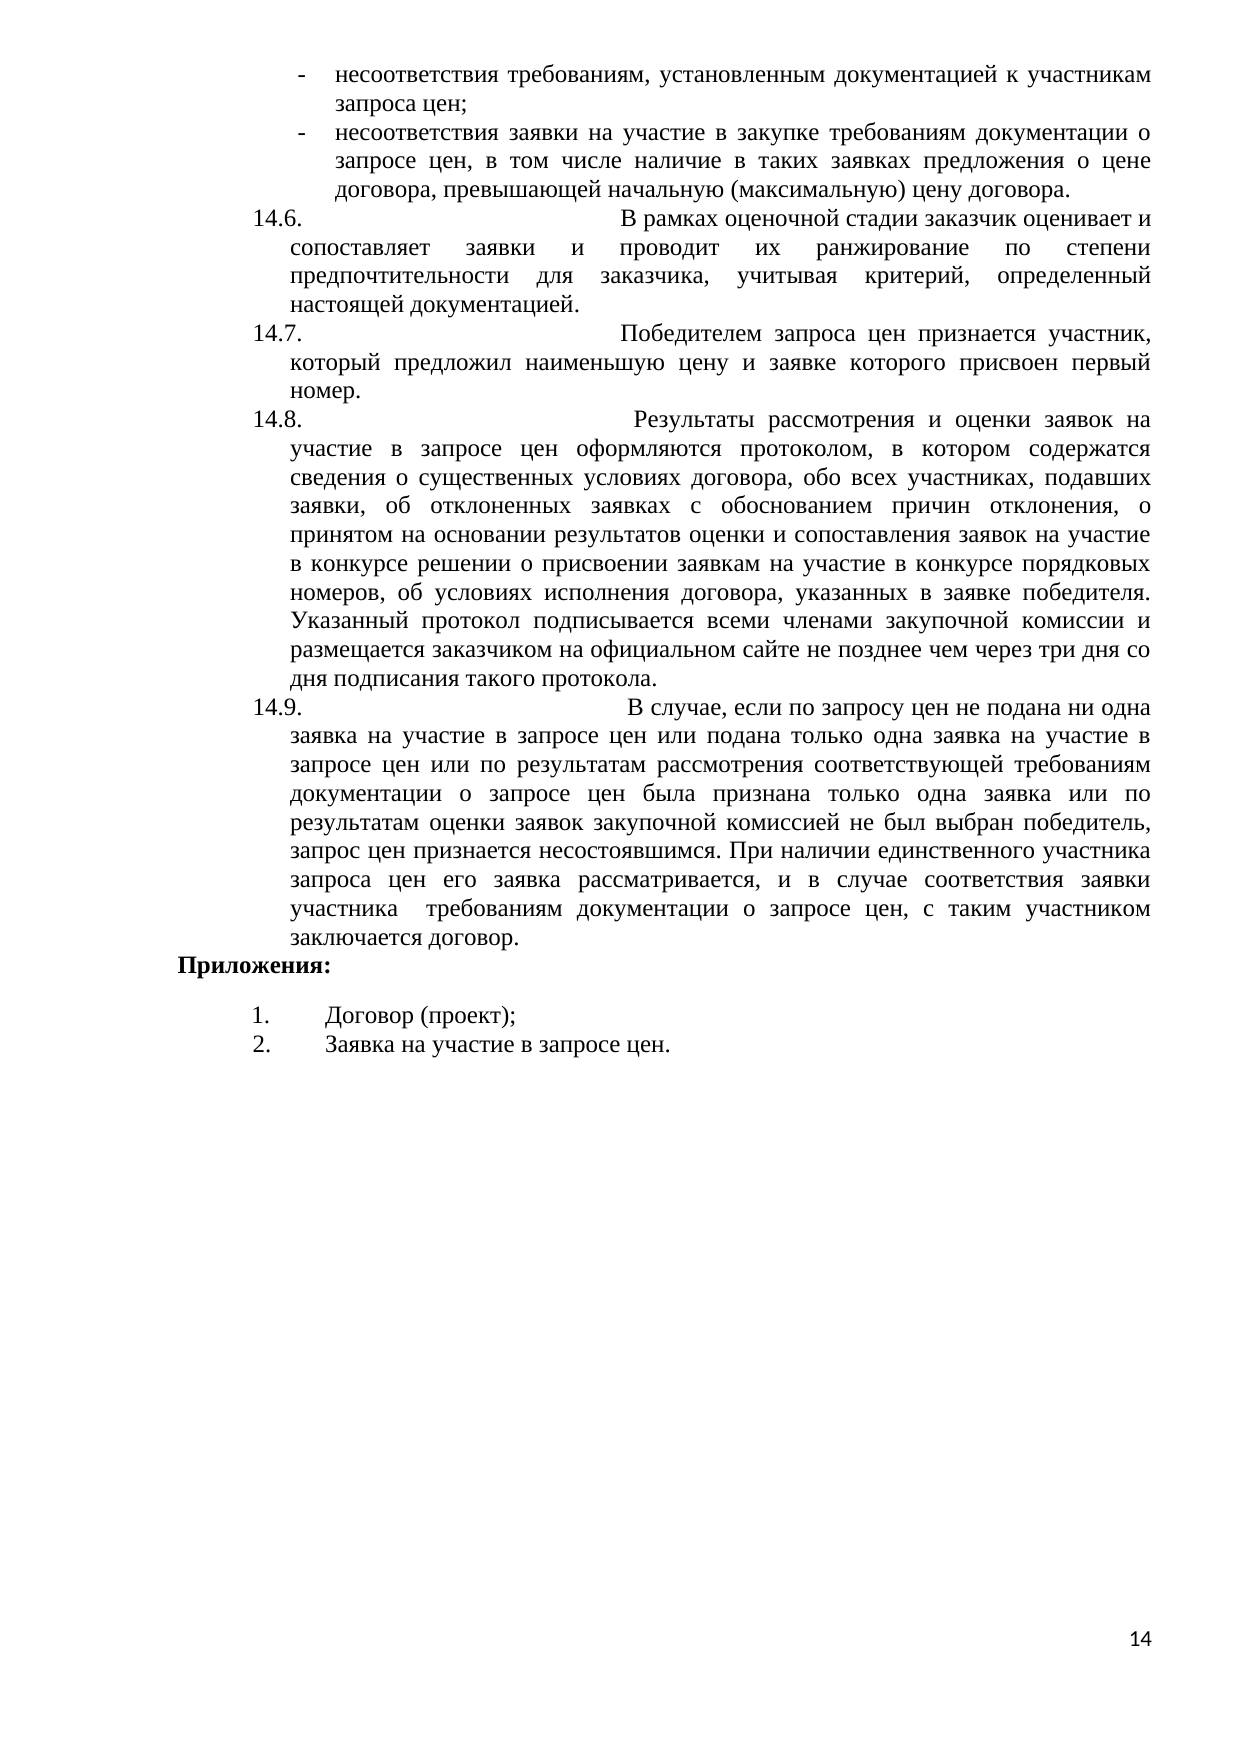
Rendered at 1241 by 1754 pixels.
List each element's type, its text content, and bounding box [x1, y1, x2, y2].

list несоответствия заявки на участие в закупке требованиям документации о запросе цен, в том числе наличие в таких заявках предложения о цене договора, превышающей начальную (максимальную) цену договора. [297, 117, 1152, 203]
list Заявка на участие в запросе цен. [252, 1029, 1152, 1057]
text Приложения: [177, 950, 1152, 979]
list Результаты рассмотрения и оценки заявок на участие в запросе цен оформляются протоколом, в котором содержатся сведения о существенных условиях договора, обо всех участниках, подавших заявки, об отклоненных заявках с обоснованием причин отклонения, о принятом на основании результатов оценки и сопоставления заявок на участие в конкурсе решении о присвоении заявкам на участие в конкурсе порядковых номеров, об условиях исполнения договора, указанных в заявке победителя. Указанный протокол подписывается всеми членами закупочной комиссии и размещается заказчиком на официальном сайте не позднее чем через три дня со дня подписания такого протокола. [252, 404, 1152, 692]
list несоответствия требованиям, установленным документацией к участникам запроса цен; [297, 59, 1152, 117]
list Договор (проект); [251, 1000, 1152, 1029]
list В случае, если по запросу цен не подана ни одна заявка на участие в запросе цен или подана только одна заявка на участие в запросе цен или по результатам рассмотрения соответствующей требованиям документации о запросе цен была признана только одна заявка или по результатам оценки заявок закупочной комиссией не был выбран победитель, запрос цен признается несостоявшимся. При наличии единственного участника запроса цен его заявка рассматривается, и в случае соответствия заявки участника требованиям документации о запросе цен, с таким участником заключается договор. [252, 692, 1152, 950]
list В рамках оценочной стадии заказчик оценивает и сопоставляет заявки и проводит их ранжирование по степени предпочтительности для заказчика, учитывая критерий, определенный настоящей документацией. [252, 203, 1152, 318]
list Победителем запроса цен признается участник, который предложил наименьшую цену и заявке которого присвоен первый номер. [252, 318, 1152, 404]
